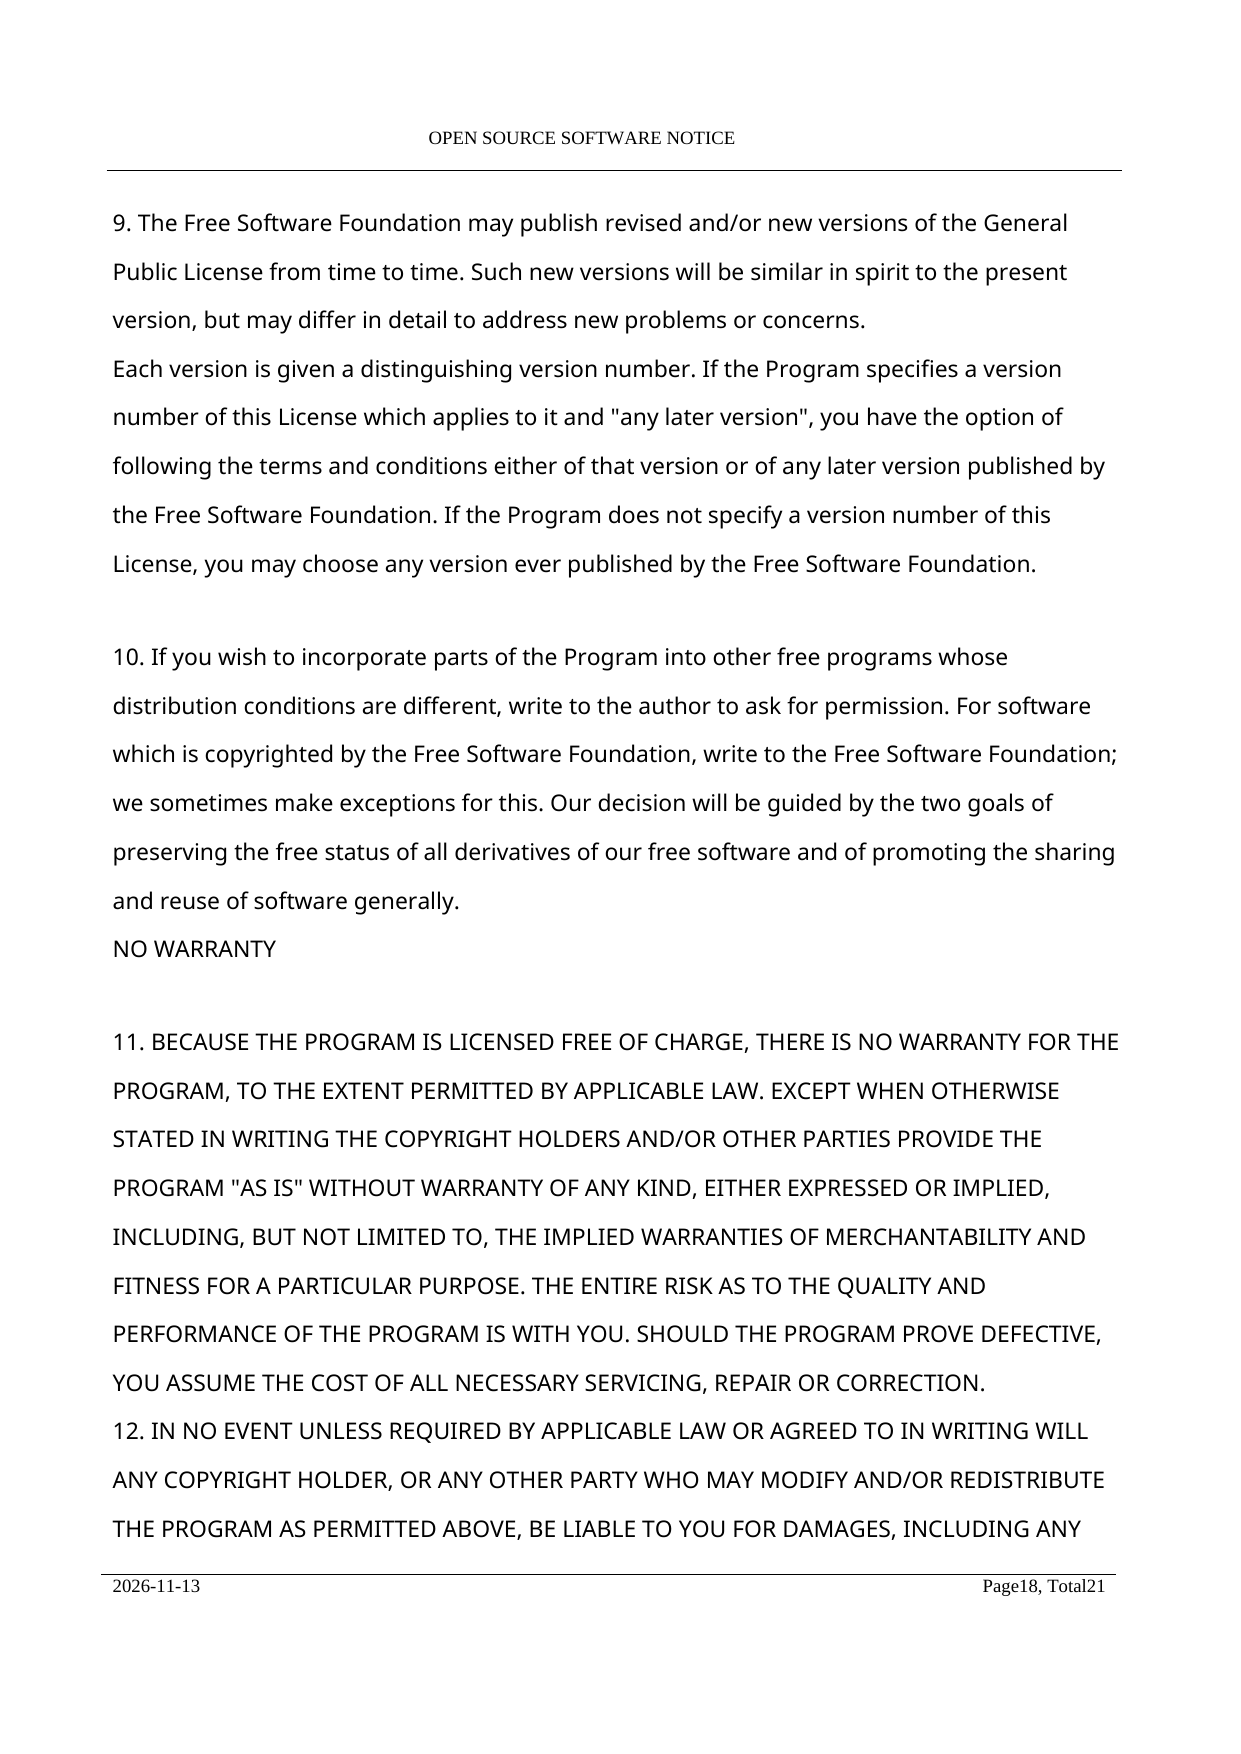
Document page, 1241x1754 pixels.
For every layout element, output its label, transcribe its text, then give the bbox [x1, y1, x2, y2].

text NO WARRANTY [112, 932, 1128, 964]
text 10. If you wish to incorporate parts of the Program into other free programs whose distribution conditions are different, write to the author to ask for permission. For software which is copyrighted by the Free Software Foundation, write to the Free Software Foundation; we sometimes make exceptions for this. Our decision will be guided by the two goals of preserving the free status of all derivatives of our free software and of promoting the sharing and reuse of software generally. [112, 640, 1128, 916]
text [112, 1415, 1128, 1545]
text 11. BECAUSE THE PROGRAM IS LICENSED FREE OF CHARGE, THERE IS NO WARRANTY FOR THE PROGRAM, TO THE EXTENT PERMITTED BY APPLICABLE LAW. EXCEPT WHEN OTHERWISE STATED IN WRITING THE COPYRIGHT HOLDERS AND/OR OTHER PARTIES PROVIDE THE PROGRAM "AS IS" WITHOUT WARRANTY OF ANY KIND, EITHER EXPRESSED OR IMPLIED, INCLUDING, BUT NOT LIMITED TO, THE IMPLIED WARRANTIES OF MERCHANTABILITY AND FITNESS FOR A PARTICULAR PURPOSE. THE ENTIRE RISK AS TO THE QUALITY AND PERFORMANCE OF THE PROGRAM IS WITH YOU. SHOULD THE PROGRAM PROVE DEFECTIVE, YOU ASSUME THE COST OF ALL NECESSARY SERVICING, REPAIR OR CORRECTION. [112, 1025, 1128, 1399]
text Each version is given a distinguishing version number. If the Program specifies a version number of this License which applies to it and "any later version", you have the option of following the terms and conditions either of that version or of any later version published by the Free Software Foundation. If the Program does not specify a version number of this License, you may choose any version ever published by the Free Software Foundation. [112, 352, 1128, 579]
text 9. The Free Software Foundation may publish revised and/or new versions of the General Public License from time to time. Such new versions will be similar in spirit to the present version, but may differ in detail to address new problems or concerns. [112, 206, 1128, 336]
